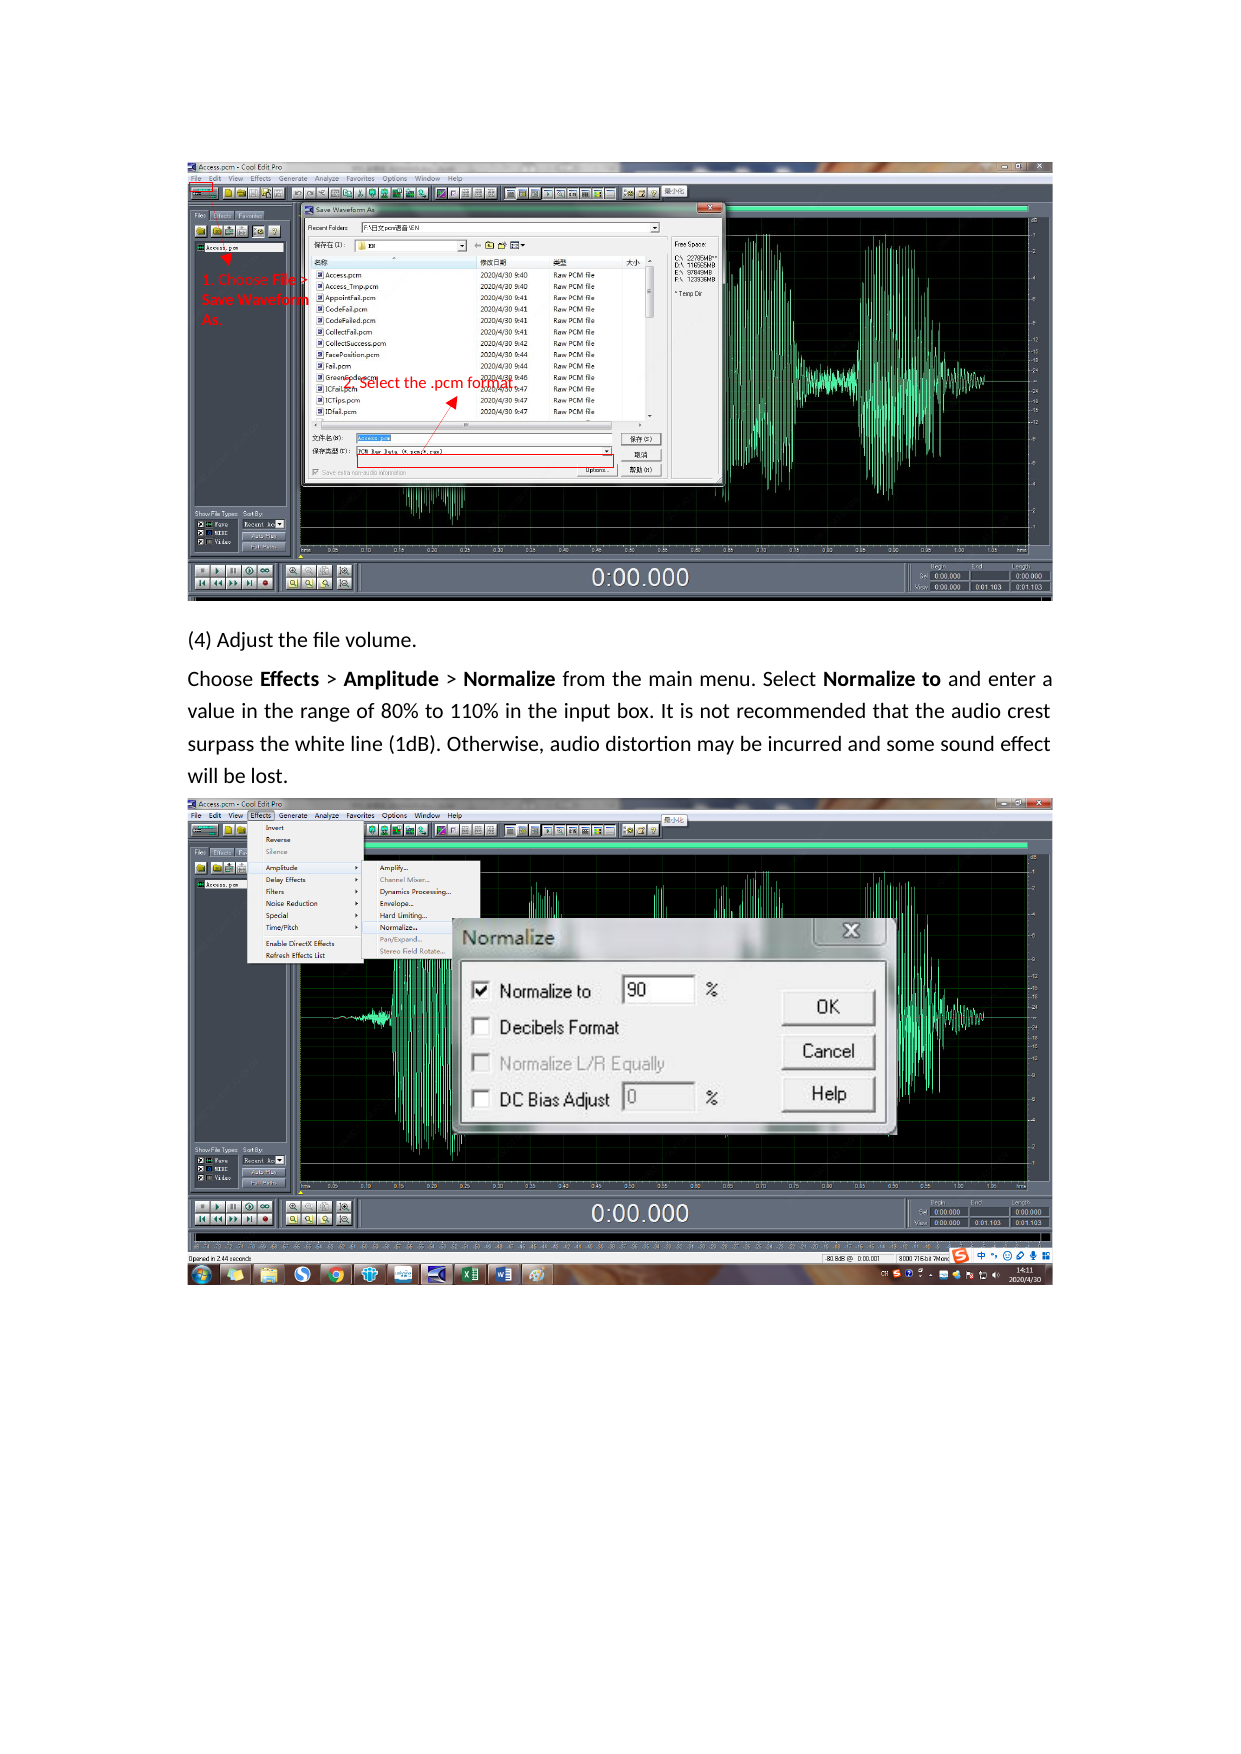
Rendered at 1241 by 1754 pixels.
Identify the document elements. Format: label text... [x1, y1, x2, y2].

picture [187, 798, 1053, 1285]
text (4) Adjust the file volume. [187, 623, 1053, 656]
text Choose Effects > Amplitude > Normalize from the main menu. Select Normalize to and enter a value in the range of 80% to 110% in the input box. It is not recommended that the audio crest surpass the white line (1dB). Otherwise, audio distortion may be incurred and some sound effect will be lost. [187, 662, 1053, 792]
picture [187, 162, 1053, 601]
